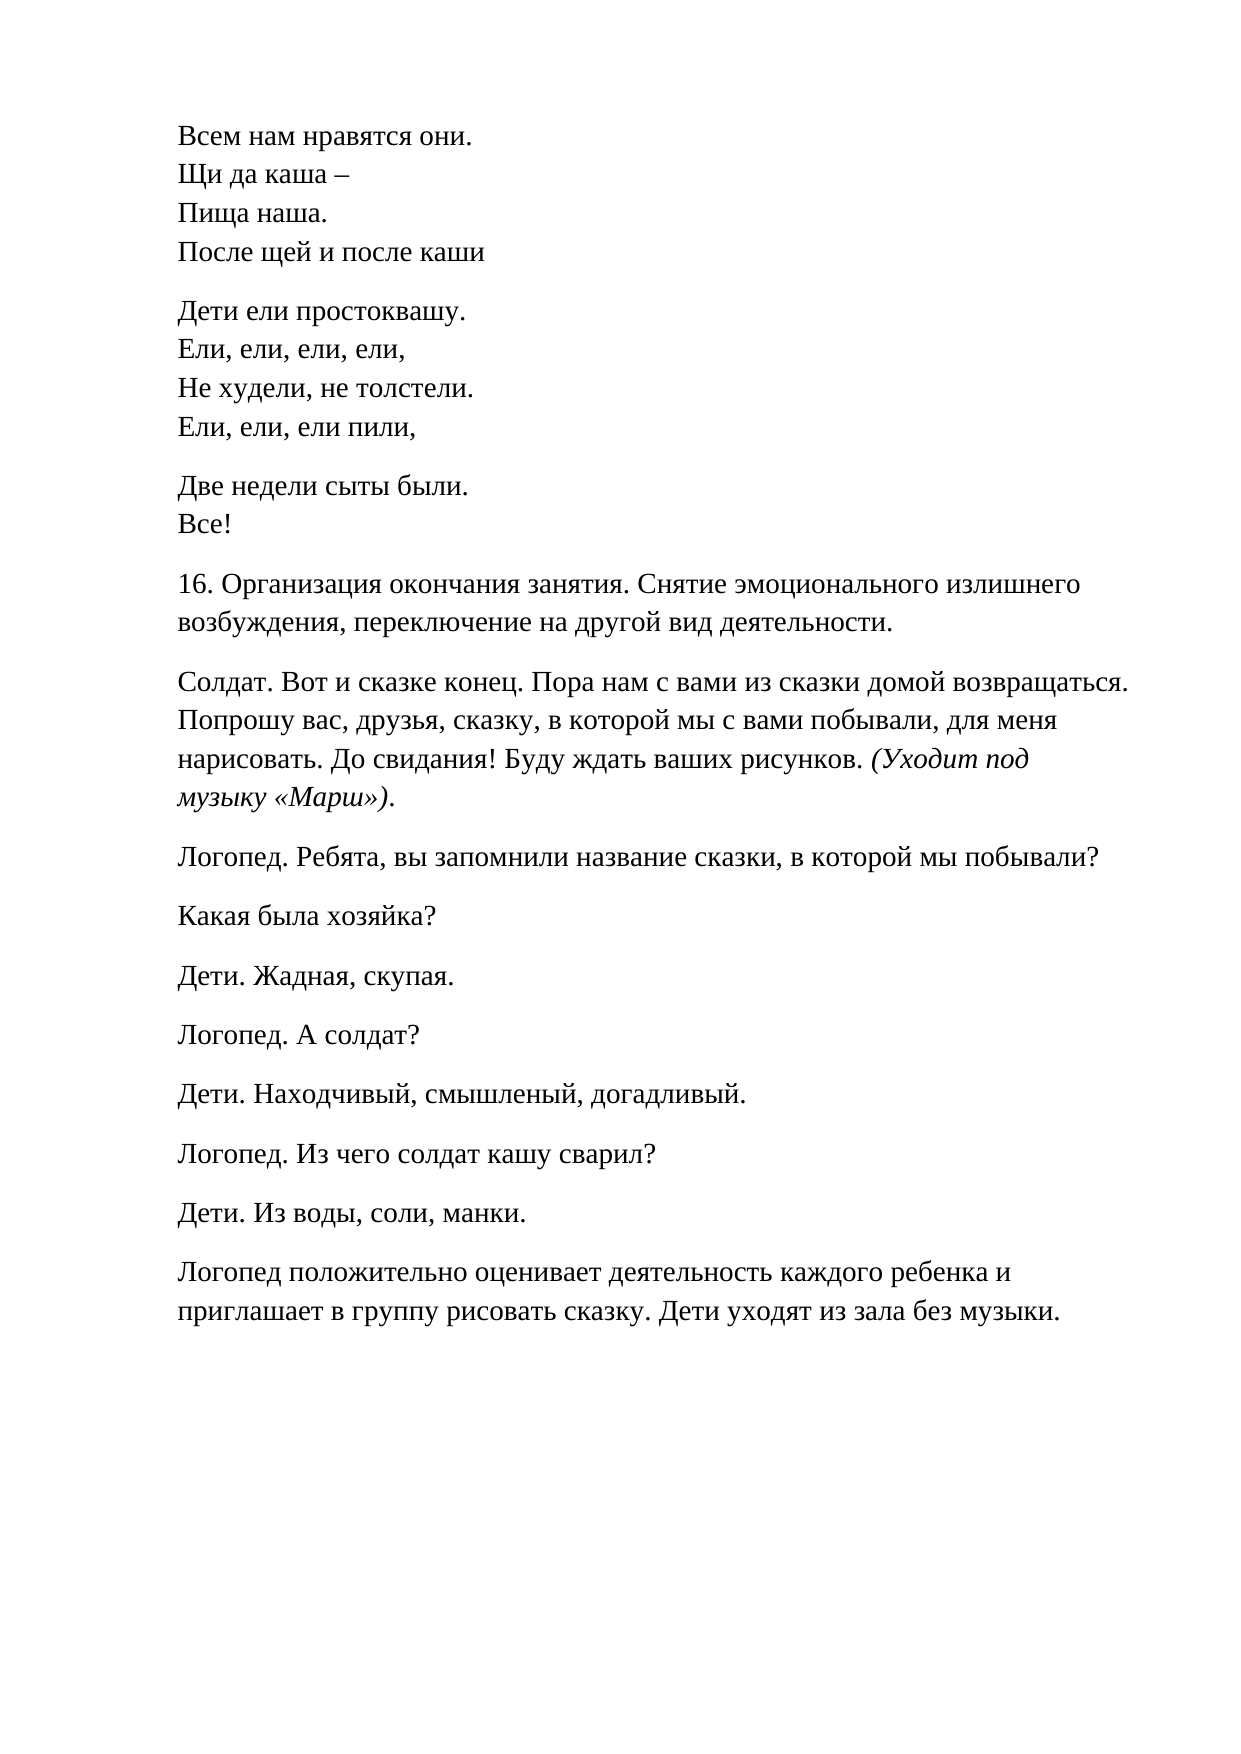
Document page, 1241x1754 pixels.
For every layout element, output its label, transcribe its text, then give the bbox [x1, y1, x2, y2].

text Дети ели простоквашу. Ели, ели, ели, ели, Не худели, не толстели. Ели, ели, ели пили, [177, 293, 1152, 442]
text Какая была хозяйка? [177, 898, 1152, 932]
text Логопед. Из чего солдат кашу сварил? [177, 1136, 1152, 1169]
text Солдат. Вот и сказке конец. Пора нам с вами из сказки домой возвращаться. Попрошу вас, друзья, сказку, в которой мы с вами побывали, для меня нарисовать. До свидания! Буду ждать ваших рисунков. (Уходит под музыку «Марш»). [177, 664, 1152, 813]
text Всем нам нравятся они. Щи да каша – Пища наша. После щей и после каши [177, 118, 1152, 267]
text Логопед. А солдат? [177, 1017, 1152, 1051]
text Дети. Находчивый, смышленый, догадливый. [177, 1076, 1152, 1110]
text 16. Организация окончания занятия. Снятие эмоционального излишнего возбуждения, переключение на другой вид деятельности. [177, 566, 1152, 638]
text Две недели сыты были. Все! [177, 468, 1152, 540]
text Логопед. Ребята, вы запомнили название сказки, в которой мы побывали? [177, 839, 1152, 872]
text Дети. Жадная, скупая. [177, 958, 1152, 991]
text Логопед положительно оценивает деятельность каждого ребенка и приглашает в группу рисовать сказку. Дети уходят из зала без музыки. [177, 1254, 1152, 1327]
text Дети. Из воды, соли, манки. [177, 1195, 1152, 1229]
